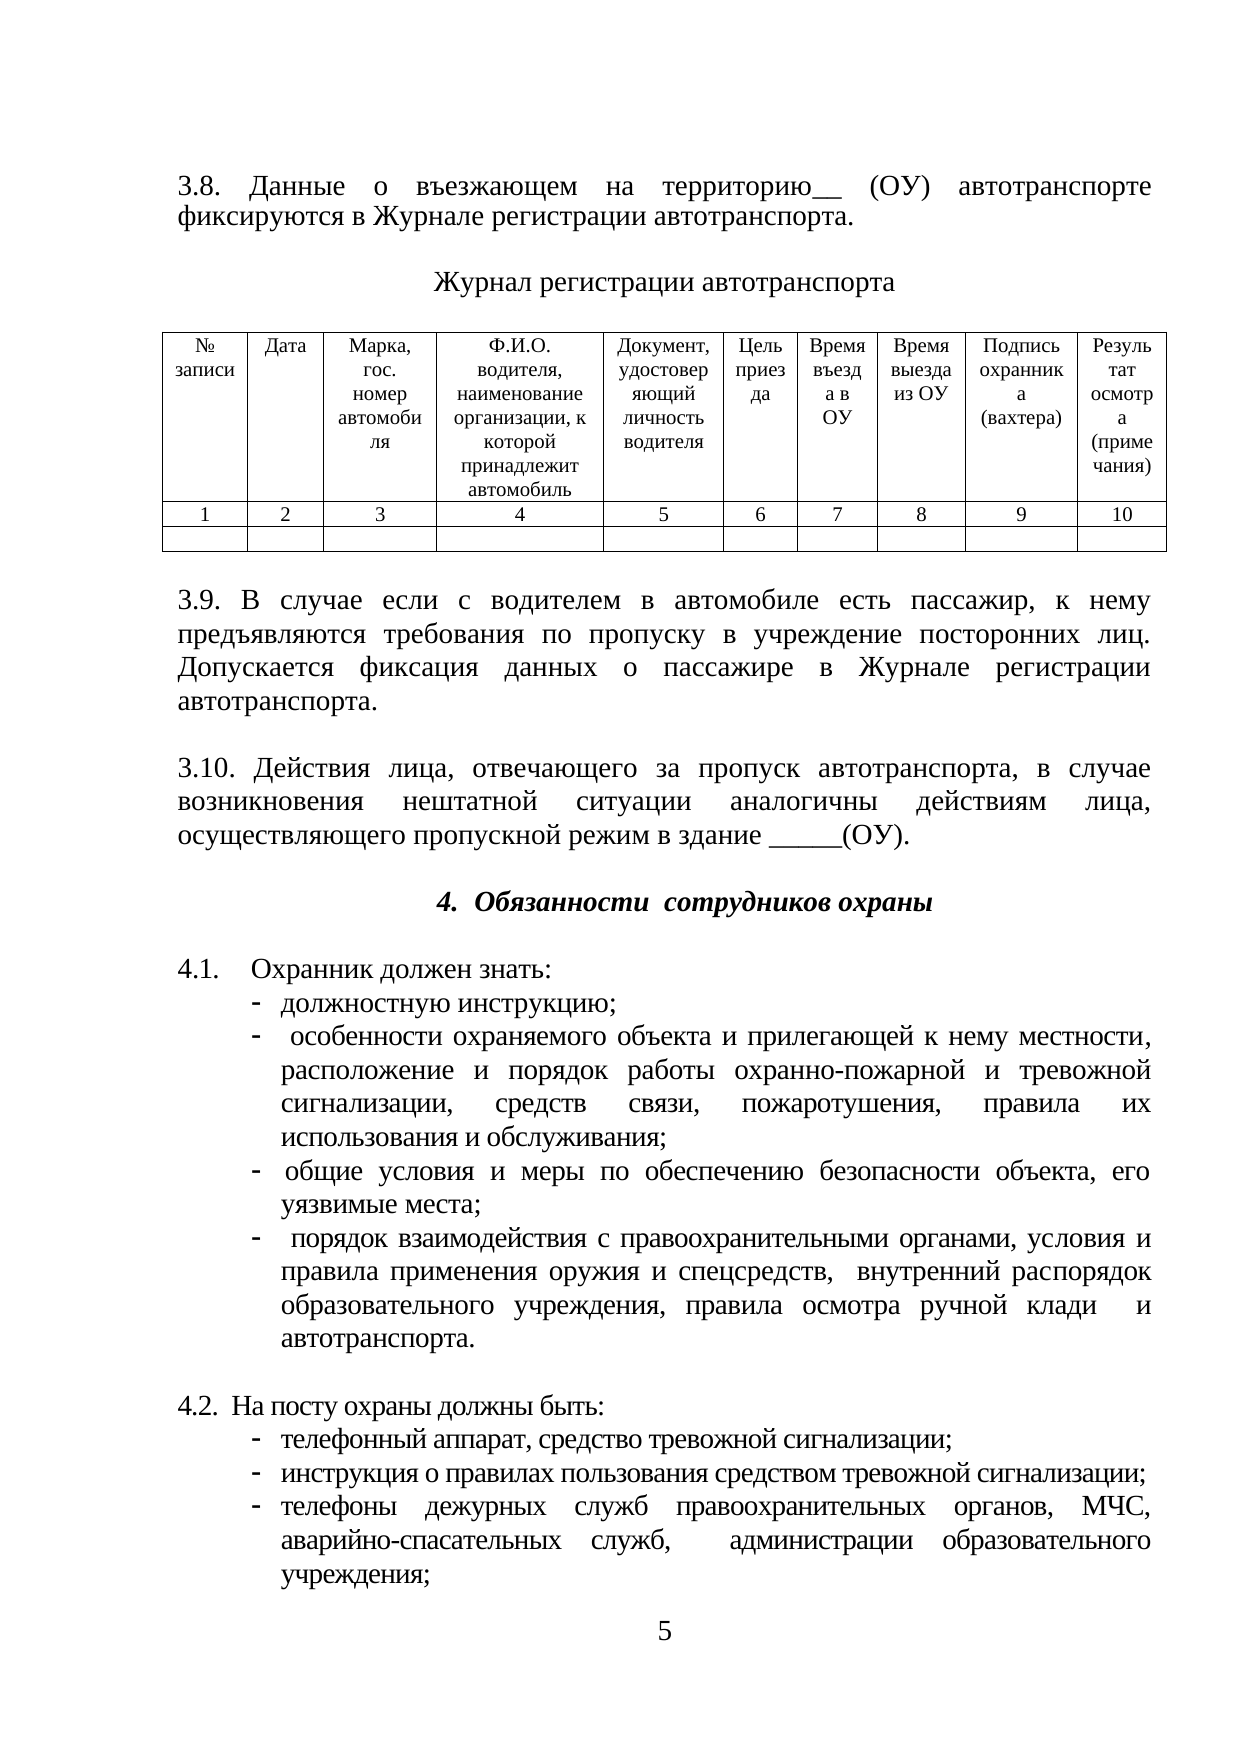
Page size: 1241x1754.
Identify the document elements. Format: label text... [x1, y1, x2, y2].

table_cell [724, 527, 797, 551]
table_cell 4 [437, 502, 603, 526]
list телефонный аппарат, средство тревожной сигнализации; [251, 1421, 1152, 1455]
list Обязанности сотрудников охраны [218, 884, 1152, 918]
list общие условия и меры по обеспечению безопасности объекта, его уязвимые места; [251, 1153, 1152, 1220]
table_header Время въезда в ОУ [798, 333, 877, 501]
table_header Дата [248, 333, 323, 501]
table_header Цель приезда [724, 333, 797, 501]
table_cell 5 [604, 502, 723, 526]
table_header Время выезда из ОУ [878, 333, 965, 501]
list инструкция о правилах пользования средством тревожной сигнализации; [251, 1455, 1152, 1488]
list порядок взаимодействия с правоохранительными органами, условия и правила применения оружия и спецсредств, внутренний распорядок образовательного учреждения, правила осмотра ручной клади и автотранспорта. [251, 1220, 1152, 1354]
text 3.8. Данные о въезжающем на территорию__ (ОУ) автотранспорте фиксируются в Журнале регистрации автотранспорта. [177, 171, 1152, 231]
table_cell [437, 527, 603, 551]
list должностную инструкцию; [251, 985, 1152, 1018]
text Журнал регистрации автотранспорта [177, 264, 1152, 298]
table_header Ф.И.О. водителя, наименование организации, к которой принадлежит автомобиль [437, 333, 603, 501]
table_cell 2 [248, 502, 323, 526]
table_cell [798, 527, 877, 551]
text 4.1. Охранник должен знать: [177, 951, 1152, 985]
text 3.10. Действия лица, отвечающего за пропуск автотранспорта, в случае возникновения нештатной ситуации аналогичны действиям лица, осуществляющего пропускной режим в здание _____(ОУ). [177, 750, 1152, 851]
table_cell 9 [966, 502, 1077, 526]
table_header Подпись охранника (вахтера) [966, 333, 1077, 501]
text 4.2. На посту охраны должны быть: [177, 1388, 1152, 1421]
list особенности охраняемого объекта и прилегающей к нему местности, расположение и порядок работы охранно-пожарной и тревожной сигнализации, средств связи, пожаротушения, правила их использования и обслуживания; [251, 1018, 1152, 1153]
table_cell 8 [878, 502, 965, 526]
table_cell [324, 527, 436, 551]
table_cell [966, 527, 1077, 551]
table_cell [248, 527, 323, 551]
list телефоны дежурных служб правоохранительных органов, МЧС, аварийно-спасательных служб, администрации образовательного учреждения; [251, 1488, 1152, 1589]
table_header Результат осмотра (примечания) [1078, 333, 1166, 501]
table_cell 7 [798, 502, 877, 526]
table_cell 3 [324, 502, 436, 526]
table_cell 10 [1078, 502, 1166, 526]
text 3.9. В случае если с водителем в автомобиле есть пассажир, к нему предъявляются требования по пропуску в учреждение посторонних лиц. Допускается фиксация данных о пассажире в Журнале регистрации автотранспорта. [177, 582, 1152, 716]
table_header № записи [163, 333, 247, 501]
table_cell [604, 527, 723, 551]
table_header Марка, гос. номер автомобиля [324, 333, 436, 501]
table_header Документ, удостоверяющий личность водителя [604, 333, 723, 501]
table_cell [1078, 527, 1166, 551]
table_cell 1 [163, 502, 247, 526]
table_cell 6 [724, 502, 797, 526]
table_cell [878, 527, 965, 551]
table_cell [163, 527, 247, 551]
